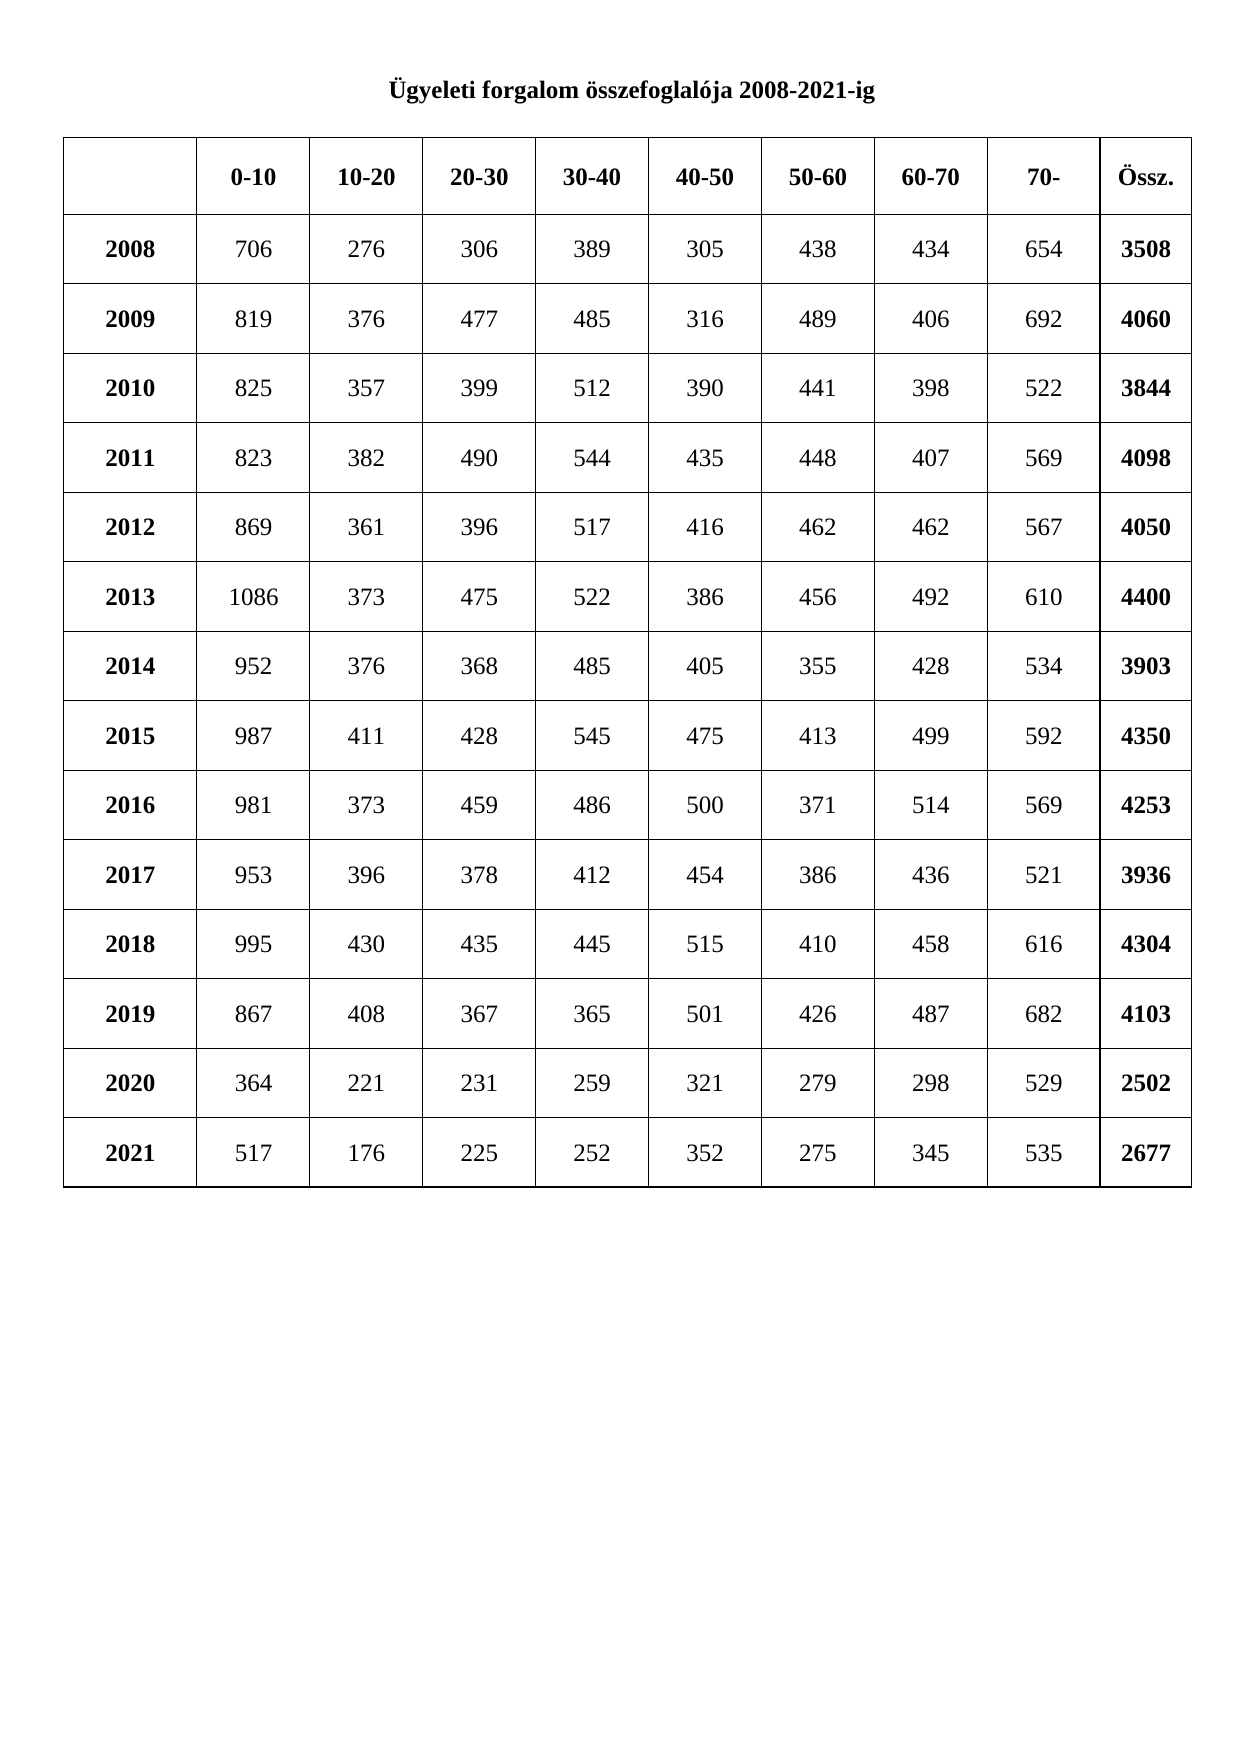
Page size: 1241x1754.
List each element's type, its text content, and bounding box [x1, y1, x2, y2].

table_cell 2008 [64, 215, 196, 283]
table_cell 501 [649, 979, 761, 1047]
table_cell 20-30 [423, 138, 535, 214]
table_cell 0-10 [197, 138, 309, 214]
table_cell 60-70 [875, 138, 987, 214]
table_cell 492 [875, 562, 987, 631]
table_cell 438 [762, 215, 874, 283]
table_cell 654 [988, 215, 1099, 283]
table_cell 2677 [1101, 1118, 1191, 1186]
table_cell 408 [310, 979, 422, 1047]
table_cell 4060 [1101, 284, 1191, 353]
table_cell 441 [762, 354, 874, 422]
table_cell 616 [988, 910, 1099, 978]
table_cell 389 [536, 215, 648, 283]
table_cell 485 [536, 284, 648, 353]
table_cell 275 [762, 1118, 874, 1186]
table_cell 475 [649, 701, 761, 769]
table_cell 352 [649, 1118, 761, 1186]
table_cell 2502 [1101, 1049, 1191, 1117]
table_cell 987 [197, 701, 309, 769]
table_cell 4350 [1101, 701, 1191, 769]
table_cell 477 [423, 284, 535, 353]
table_cell 2015 [64, 701, 196, 769]
table_cell 298 [875, 1049, 987, 1117]
table_cell 2021 [64, 1118, 196, 1186]
table_cell 367 [423, 979, 535, 1047]
table_cell 430 [310, 910, 422, 978]
table_cell 462 [762, 493, 874, 561]
table_cell 867 [197, 979, 309, 1047]
table_cell 2017 [64, 840, 196, 908]
table_header Ügyeleti forgalom összefoglalója 2008-2021-ig [64, 75, 1200, 137]
table_cell 413 [762, 701, 874, 769]
table_cell 176 [310, 1118, 422, 1186]
table_cell 406 [875, 284, 987, 353]
table_cell 2016 [64, 771, 196, 839]
table_cell 428 [875, 632, 987, 700]
table_cell 475 [423, 562, 535, 631]
table_cell 515 [649, 910, 761, 978]
table_cell 2009 [64, 284, 196, 353]
table_cell 823 [197, 423, 309, 492]
table_cell 306 [423, 215, 535, 283]
table_cell 231 [423, 1049, 535, 1117]
table_cell 517 [197, 1118, 309, 1186]
table_cell 396 [423, 493, 535, 561]
table_cell 4304 [1101, 910, 1191, 978]
table_cell 569 [988, 771, 1099, 839]
table_cell 522 [988, 354, 1099, 422]
table_cell 396 [310, 840, 422, 908]
table_cell 357 [310, 354, 422, 422]
table_cell 398 [875, 354, 987, 422]
table_cell 2018 [64, 910, 196, 978]
table_cell 410 [762, 910, 874, 978]
table_cell 368 [423, 632, 535, 700]
table_cell 4050 [1101, 493, 1191, 561]
table_cell 221 [310, 1049, 422, 1117]
table_cell 682 [988, 979, 1099, 1047]
table_cell 534 [988, 632, 1099, 700]
table_cell 529 [988, 1049, 1099, 1117]
table_cell 70- [988, 138, 1099, 214]
table_cell 486 [536, 771, 648, 839]
table_cell 521 [988, 840, 1099, 908]
table_cell 869 [197, 493, 309, 561]
table_cell 2013 [64, 562, 196, 631]
table_cell 279 [762, 1049, 874, 1117]
table_cell 4098 [1101, 423, 1191, 492]
table_cell 981 [197, 771, 309, 839]
table_cell 522 [536, 562, 648, 631]
table_cell 953 [197, 840, 309, 908]
table_cell 448 [762, 423, 874, 492]
table_cell 405 [649, 632, 761, 700]
table_cell 610 [988, 562, 1099, 631]
table_cell 4400 [1101, 562, 1191, 631]
table_cell 252 [536, 1118, 648, 1186]
table_cell 995 [197, 910, 309, 978]
table_cell 545 [536, 701, 648, 769]
table_cell 535 [988, 1118, 1099, 1186]
table_cell 454 [649, 840, 761, 908]
table_cell 378 [423, 840, 535, 908]
table_cell 416 [649, 493, 761, 561]
table_cell 364 [197, 1049, 309, 1117]
table_cell 412 [536, 840, 648, 908]
table_cell 512 [536, 354, 648, 422]
table_cell 458 [875, 910, 987, 978]
table_cell 373 [310, 771, 422, 839]
table_cell 3936 [1101, 840, 1191, 908]
table_cell 365 [536, 979, 648, 1047]
table_cell 382 [310, 423, 422, 492]
table_cell 456 [762, 562, 874, 631]
table_cell 355 [762, 632, 874, 700]
table_cell 3903 [1101, 632, 1191, 700]
table_cell 386 [649, 562, 761, 631]
table_cell 371 [762, 771, 874, 839]
table_cell 40-50 [649, 138, 761, 214]
table_cell 376 [310, 632, 422, 700]
table_cell 316 [649, 284, 761, 353]
table_cell 30-40 [536, 138, 648, 214]
table_cell 3508 [1101, 215, 1191, 283]
table_cell 3844 [1101, 354, 1191, 422]
table_cell 4253 [1101, 771, 1191, 839]
table_cell 407 [875, 423, 987, 492]
table_cell 706 [197, 215, 309, 283]
table_cell 2010 [64, 354, 196, 422]
table_cell 2011 [64, 423, 196, 492]
table_cell 490 [423, 423, 535, 492]
table_cell 390 [649, 354, 761, 422]
table_cell 825 [197, 354, 309, 422]
table_cell 592 [988, 701, 1099, 769]
table_cell 276 [310, 215, 422, 283]
table_cell 2014 [64, 632, 196, 700]
table_cell 426 [762, 979, 874, 1047]
table_cell 361 [310, 493, 422, 561]
table_cell Össz. [1101, 138, 1191, 214]
table_cell 485 [536, 632, 648, 700]
table_cell 50-60 [762, 138, 874, 214]
table_cell 345 [875, 1118, 987, 1186]
table_cell 500 [649, 771, 761, 839]
table_cell 434 [875, 215, 987, 283]
table_cell 2012 [64, 493, 196, 561]
table_cell 435 [649, 423, 761, 492]
table_cell 411 [310, 701, 422, 769]
table_cell 462 [875, 493, 987, 561]
table_cell 445 [536, 910, 648, 978]
table_cell [64, 138, 196, 214]
table_cell 373 [310, 562, 422, 631]
table_cell 514 [875, 771, 987, 839]
table_cell 321 [649, 1049, 761, 1117]
table_cell 459 [423, 771, 535, 839]
table_cell 305 [649, 215, 761, 283]
table_cell 259 [536, 1049, 648, 1117]
table_cell 819 [197, 284, 309, 353]
table_cell 225 [423, 1118, 535, 1186]
table_cell 1086 [197, 562, 309, 631]
table_cell 567 [988, 493, 1099, 561]
table_cell 436 [875, 840, 987, 908]
table_cell 10-20 [310, 138, 422, 214]
table_cell 435 [423, 910, 535, 978]
table_cell 399 [423, 354, 535, 422]
table_cell 4103 [1101, 979, 1191, 1047]
table_cell 2019 [64, 979, 196, 1047]
table_cell 499 [875, 701, 987, 769]
table_cell 376 [310, 284, 422, 353]
table_cell 692 [988, 284, 1099, 353]
table_cell 952 [197, 632, 309, 700]
table_cell 489 [762, 284, 874, 353]
table_cell 2020 [64, 1049, 196, 1117]
table_cell 386 [762, 840, 874, 908]
table_cell 428 [423, 701, 535, 769]
table_cell 569 [988, 423, 1099, 492]
table_cell 487 [875, 979, 987, 1047]
table_cell 544 [536, 423, 648, 492]
table_cell 517 [536, 493, 648, 561]
